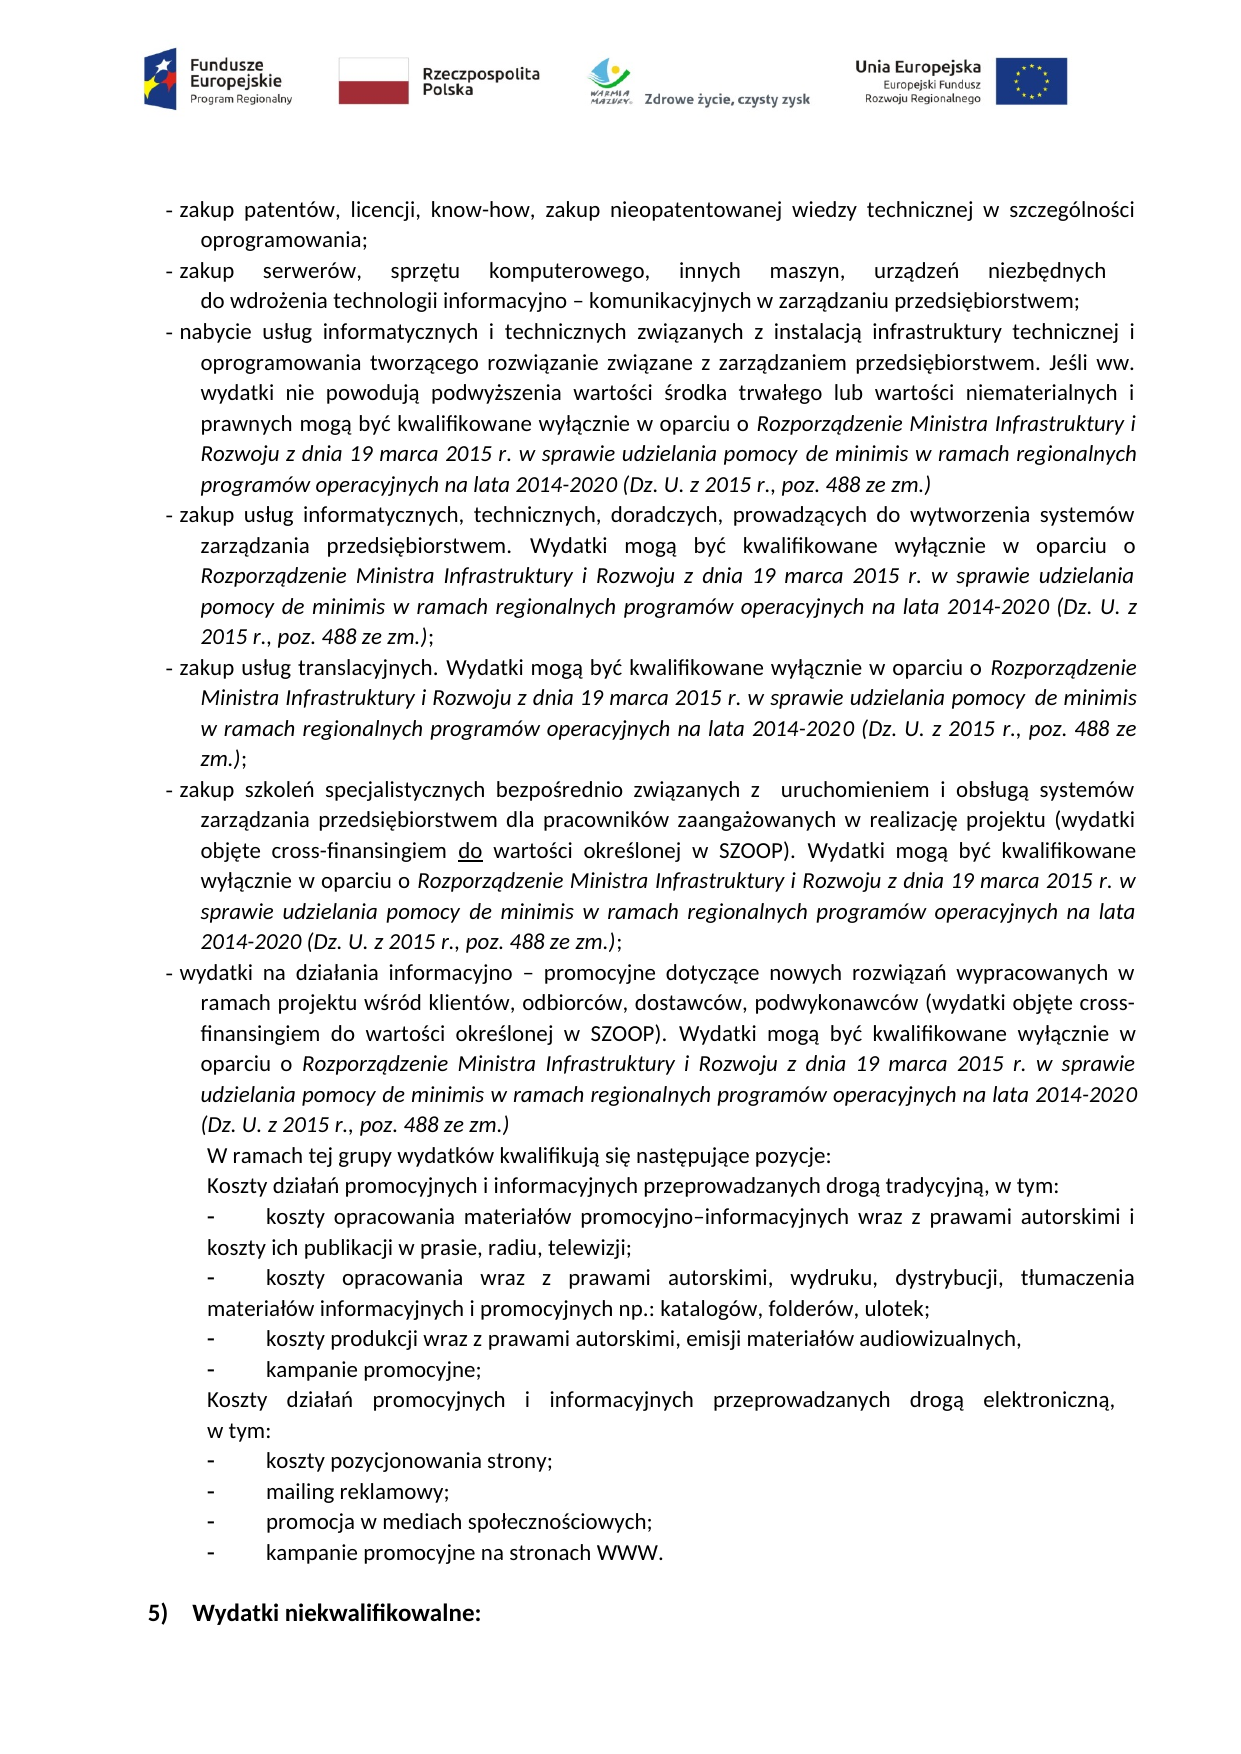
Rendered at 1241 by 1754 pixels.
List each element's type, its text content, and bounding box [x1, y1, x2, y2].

list nabycie usług informatycznych i technicznych związanych z instalacją infrastruktury technicznej i oprogramowania tworzącego rozwiązanie związane z zarządzaniem przedsiębiorstwem. Jeśli ww. wydatki nie powodują podwyższenia wartości środka trwałego lub wartości niematerialnych i prawnych mogą być kwalifikowane wyłącznie w oparciu o Rozporządzenie Ministra Infrastruktury i Rozwoju z dnia 19 marca 2015 r. w sprawie udzielania pomocy de minimis w ramach regionalnych programów operacyjnych na lata 2014-2020 (Dz. U. z 2015 r., poz. 488 ze zm.) [163, 315, 1137, 498]
list zakup patentów, licencji, know-how, zakup nieopatentowanej wiedzy technicznej w szczególności oprogramowania; [163, 193, 1137, 254]
list wydatki na działania informacyjno – promocyjne dotyczące nowych rozwiązań wypracowanych w ramach projektu wśród klientów, odbiorców, dostawców, podwykonawców (wydatki objęte cross-finansingiem do wartości określonej w SZOOP). Wydatki mogą być kwalifikowane wyłącznie w oparciu o Rozporządzenie Ministra Infrastruktury i Rozwoju z dnia 19 marca 2015 r. w sprawie udzielania pomocy de minimis w ramach regionalnych programów operacyjnych na lata 2014-2020 (Dz. U. z 2015 r., poz. 488 ze zm.) [163, 956, 1137, 1139]
text W ramach tej grupy wydatków kwalifikują się następujące pozycje: [207, 1139, 1137, 1169]
list mailing reklamowy; [207, 1475, 1137, 1505]
text Koszty działań promocyjnych i informacyjnych przeprowadzanych drogą tradycyjną, w tym: [207, 1169, 1137, 1200]
list zakup szkoleń specjalistycznych bezpośrednio związanych z uruchomieniem i obsługą systemów zarządzania przedsiębiorstwem dla pracowników zaangażowanych w realizację projektu (wydatki objęte cross-finansingiem do wartości określonej w SZOOP). Wydatki mogą być kwalifikowane wyłącznie w oparciu o Rozporządzenie Ministra Infrastruktury i Rozwoju z dnia 19 marca 2015 r. w sprawie udzielania pomocy de minimis w ramach regionalnych programów operacyjnych na lata 2014-2020 (Dz. U. z 2015 r., poz. 488 ze zm.); [163, 773, 1137, 956]
list koszty pozycjonowania strony; [207, 1444, 1137, 1475]
list Wydatki niekwalifikowalne: [148, 1597, 1137, 1627]
list koszty produkcji wraz z prawami autorskimi, emisji materiałów audiowizualnych, [207, 1322, 1137, 1353]
list koszty opracowania wraz z prawami autorskimi, wydruku, dystrybucji, tłumaczenia materiałów informacyjnych i promocyjnych np.: katalogów, folderów, ulotek; [207, 1261, 1137, 1322]
list zakup usług translacyjnych. Wydatki mogą być kwalifikowane wyłącznie w oparciu o Rozporządzenie Ministra Infrastruktury i Rozwoju z dnia 19 marca 2015 r. w sprawie udzielania pomocy de minimis w ramach regionalnych programów operacyjnych na lata 2014-2020 (Dz. U. z 2015 r., poz. 488 ze zm.); [163, 651, 1137, 773]
list kampanie promocyjne; [207, 1353, 1137, 1383]
text Koszty działań promocyjnych i informacyjnych przeprowadzanych drogą elektroniczną, w tym: [207, 1383, 1137, 1444]
list zakup serwerów, sprzętu komputerowego, innych maszyn, urządzeń niezbędnych do wdrożenia technologii informacyjno – komunikacyjnych w zarządzaniu przedsiębiorstwem; [163, 254, 1137, 315]
list promocja w mediach społecznościowych; [207, 1505, 1137, 1536]
picture [109, 29, 1102, 128]
list koszty opracowania materiałów promocyjno–informacyjnych wraz z prawami autorskimi i koszty ich publikacji w prasie, radiu, telewizji; [207, 1200, 1137, 1261]
list zakup usług informatycznych, technicznych, doradczych, prowadzących do wytworzenia systemów zarządzania przedsiębiorstwem. Wydatki mogą być kwalifikowane wyłącznie w oparciu o Rozporządzenie Ministra Infrastruktury i Rozwoju z dnia 19 marca 2015 r. w sprawie udzielania pomocy de minimis w ramach regionalnych programów operacyjnych na lata 2014-2020 (Dz. U. z 2015 r., poz. 488 ze zm.); [163, 498, 1137, 651]
list kampanie promocyjne na stronach WWW. [207, 1536, 1137, 1566]
